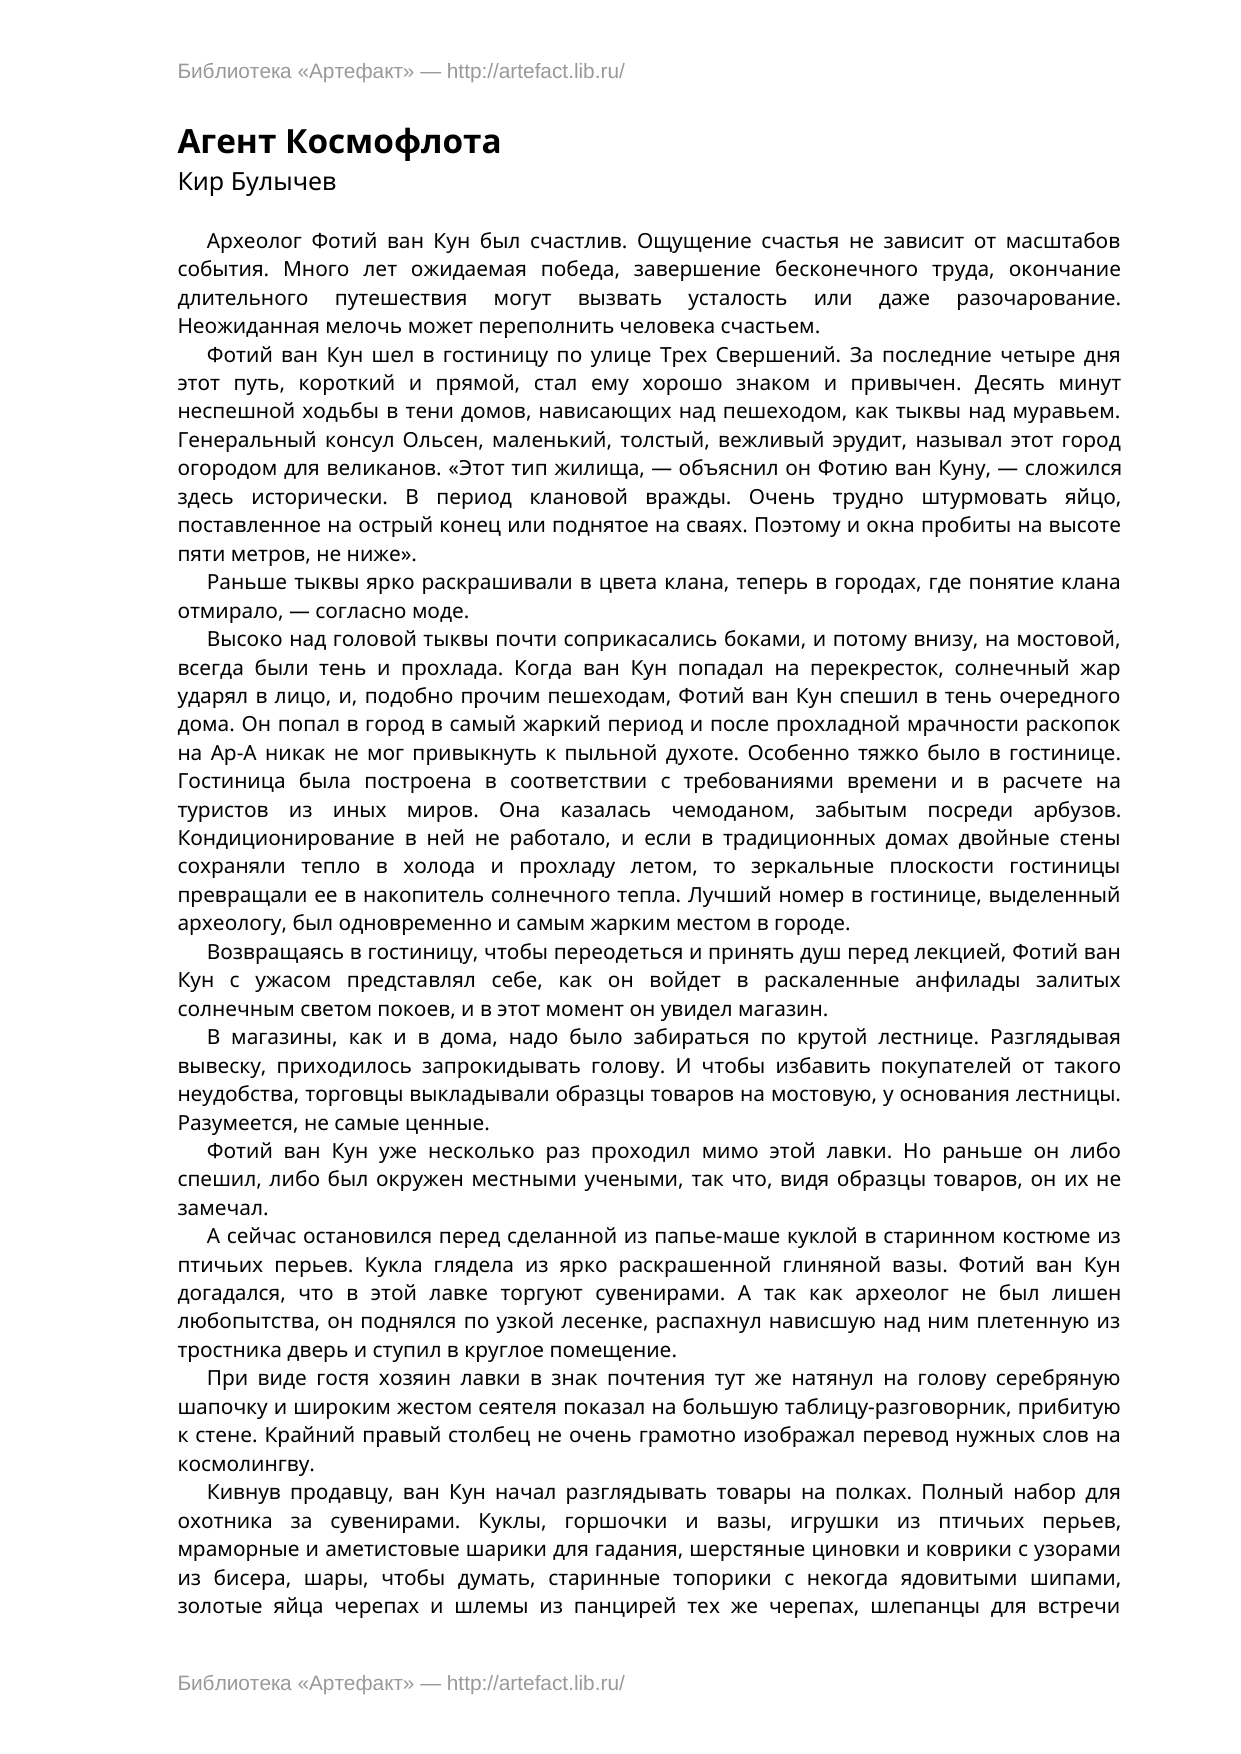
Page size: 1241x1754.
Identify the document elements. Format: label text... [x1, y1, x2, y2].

text При виде гостя хозяин лавки в знак почтения тут же натянул на голову серебряную шапочку и широким жестом сеятеля показал на большую таблицу-разговорник, прибитую к стене. Крайний правый столбец не очень грамотно изображал перевод нужных слов на космолингву. [177, 1363, 1122, 1477]
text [177, 1477, 1122, 1619]
text Возвращаясь в гостиницу, чтобы переодеться и принять душ перед лекцией, Фотий ван Кун с ужасом представлял себе, как он войдет в раскаленные анфилады залитых солнечным светом покоев, и в этот момент он увидел магазин. [177, 937, 1122, 1022]
text В магазины, как и в дома, надо было забираться по крутой лестнице. Разглядывая вывеску, приходилось запрокидывать голову. И чтобы избавить покупателей от такого неудобства, торговцы выкладывали образцы товаров на мостовую, у основания лестницы. Разумеется, не самые ценные. [177, 1022, 1122, 1136]
text Фотий ван Кун шел в гостиницу по улице Трех Свершений. За последние четыре дня этот путь, короткий и прямой, стал ему хорошо знаком и привычен. Десять минут неспешной ходьбы в тени домов, нависающих над пешеходом, как тыквы над муравьем. Генеральный консул Ольсен, маленький, толстый, вежливый эрудит, называл этот город огородом для великанов. «Этот тип жилища, — объяснил он Фотию ван Куну, — сложился здесь исторически. В период клановой вражды. Очень трудно штурмовать яйцо, поставленное на острый конец или поднятое на сваях. Поэтому и окна пробиты на высоте пяти метров, не ниже». [177, 340, 1122, 567]
text Высоко над головой тыквы почти соприкасались боками, и потому внизу, на мостовой, всегда были тень и прохлада. Когда ван Кун попадал на перекресток, солнечный жар ударял в лицо, и, подобно прочим пешеходам, Фотий ван Кун спешил в тень очередного дома. Он попал в город в самый жаркий период и после прохладной мрачности раскопок на Ар-А никак не мог привыкнуть к пыльной духоте. Особенно тяжко было в гостинице. Гостиница была построена в соответствии с требованиями времени и в расчете на туристов из иных миров. Она казалась чемоданом, забытым посреди арбузов. Кондиционирование в ней не работало, и если в традиционных домах двойные стены сохраняли тепло в холода и прохладу летом, то зеркальные плоскости гостиницы превращали ее в накопитель солнечного тепла. Лучший номер в гостинице, выделенный археологу, был одновременно и самым жарким местом в городе. [177, 624, 1122, 937]
subtitle Агент Космофлота [177, 118, 1122, 163]
text Раньше тыквы ярко раскрашивали в цвета клана, теперь в городах, где понятие клана отмирало, — согласно моде. [177, 567, 1122, 624]
subtitle Кир Булычев [177, 163, 1122, 198]
text А сейчас остановился перед сделанной из папье-маше куклой в старинном костюме из птичьих перьев. Кукла глядела из ярко раскрашенной глиняной вазы. Фотий ван Кун догадался, что в этой лавке торгуют сувенирами. А так как археолог не был лишен любопытства, он поднялся по узкой лесенке, распахнул нависшую над ним плетенную из тростника дверь и ступил в круглое помещение. [177, 1221, 1122, 1363]
text Фотий ван Кун уже несколько раз проходил мимо этой лавки. Но раньше он либо спешил, либо был окружен местными учеными, так что, видя образцы товаров, он их не замечал. [177, 1136, 1122, 1221]
text Археолог Фотий ван Кун был счастлив. Ощущение счастья не зависит от масштабов события. Много лет ожидаемая победа, завершение бесконечного труда, окончание длительного путешествия могут вызвать усталость или даже разочарование. Неожиданная мелочь может переполнить человека счастьем. [177, 226, 1122, 340]
